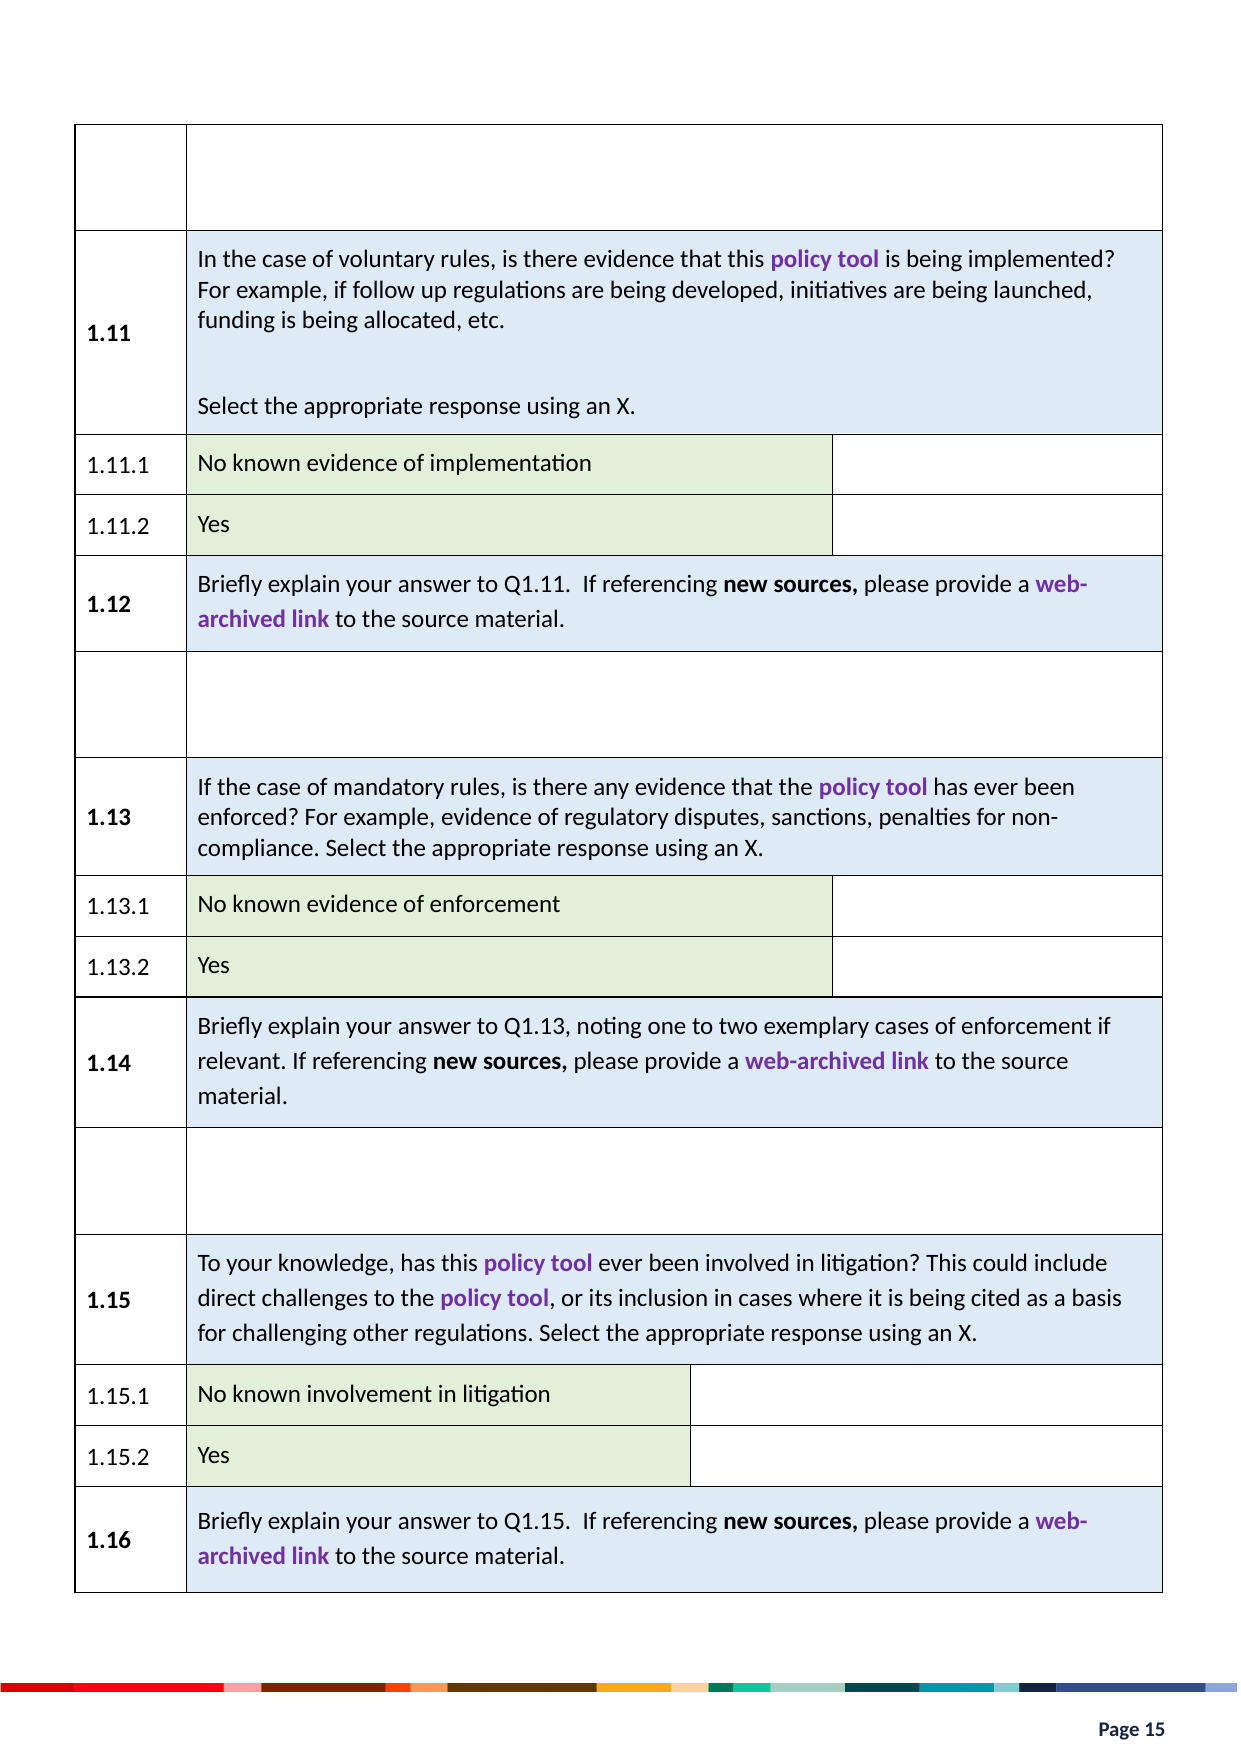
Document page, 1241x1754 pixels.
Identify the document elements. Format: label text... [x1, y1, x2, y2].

table_cell [76, 125, 186, 230]
table_cell 1.15.2 [76, 1426, 186, 1486]
table_cell Yes [187, 1426, 690, 1486]
table_cell No known involvement in litigation [187, 1365, 690, 1425]
table_cell 1.14 [76, 998, 186, 1127]
table_cell [187, 125, 1162, 230]
table_cell 1.13.1 [76, 876, 186, 936]
table_cell [691, 1426, 1162, 1486]
table_cell [187, 1128, 1162, 1233]
table_cell In the case of voluntary rules, is there evidence that this policy tool is being implemented? For example, if follow up regulations are being developed, initiatives are being launched, funding is being allocated, etc. Select the appropriate response using an X. [187, 231, 1162, 433]
table_cell [833, 876, 1162, 936]
table_cell No known evidence of enforcement [187, 876, 832, 936]
table_cell 1.11.1 [76, 435, 186, 494]
table_cell 1.15 [76, 1235, 186, 1364]
table_cell [833, 495, 1162, 555]
table_cell 1.13 [76, 758, 186, 875]
table_cell Yes [187, 495, 832, 555]
table_cell 1.12 [76, 556, 186, 651]
table_cell [833, 435, 1162, 494]
table_cell No known evidence of implementation [187, 435, 832, 494]
table_cell [76, 1128, 186, 1233]
picture [0, 1683, 1236, 1692]
table_cell [833, 937, 1162, 996]
table_cell Briefly explain your answer to Q1.11. If referencing new sources, please provide a web-archived link to the source material. [187, 556, 1162, 651]
table_cell 1.15.1 [76, 1365, 186, 1425]
table_cell Briefly explain your answer to Q1.13, noting one to two exemplary cases of enforcement if relevant. If referencing new sources, please provide a web-archived link to the source material. [187, 998, 1162, 1127]
table_cell 1.11.2 [76, 495, 186, 555]
table_cell Briefly explain your answer to Q1.15. If referencing new sources, please provide a web-archived link to the source material. [187, 1487, 1162, 1592]
table_cell [187, 652, 1162, 757]
table_cell 1.11 [76, 231, 186, 433]
table_cell 1.13.2 [76, 937, 186, 996]
table_cell To your knowledge, has this policy tool ever been involved in litigation? This could include direct challenges to the policy tool, or its inclusion in cases where it is being cited as a basis for challenging other regulations. Select the appropriate response using an X. [187, 1235, 1162, 1364]
table_cell 1.16 [76, 1487, 186, 1592]
table_cell [691, 1365, 1162, 1425]
table_cell Yes [187, 937, 832, 996]
table_cell If the case of mandatory rules, is there any evidence that the policy tool has ever been enforced? For example, evidence of regulatory disputes, sanctions, penalties for non-compliance. Select the appropriate response using an X. [187, 758, 1162, 875]
table_cell [76, 652, 186, 757]
